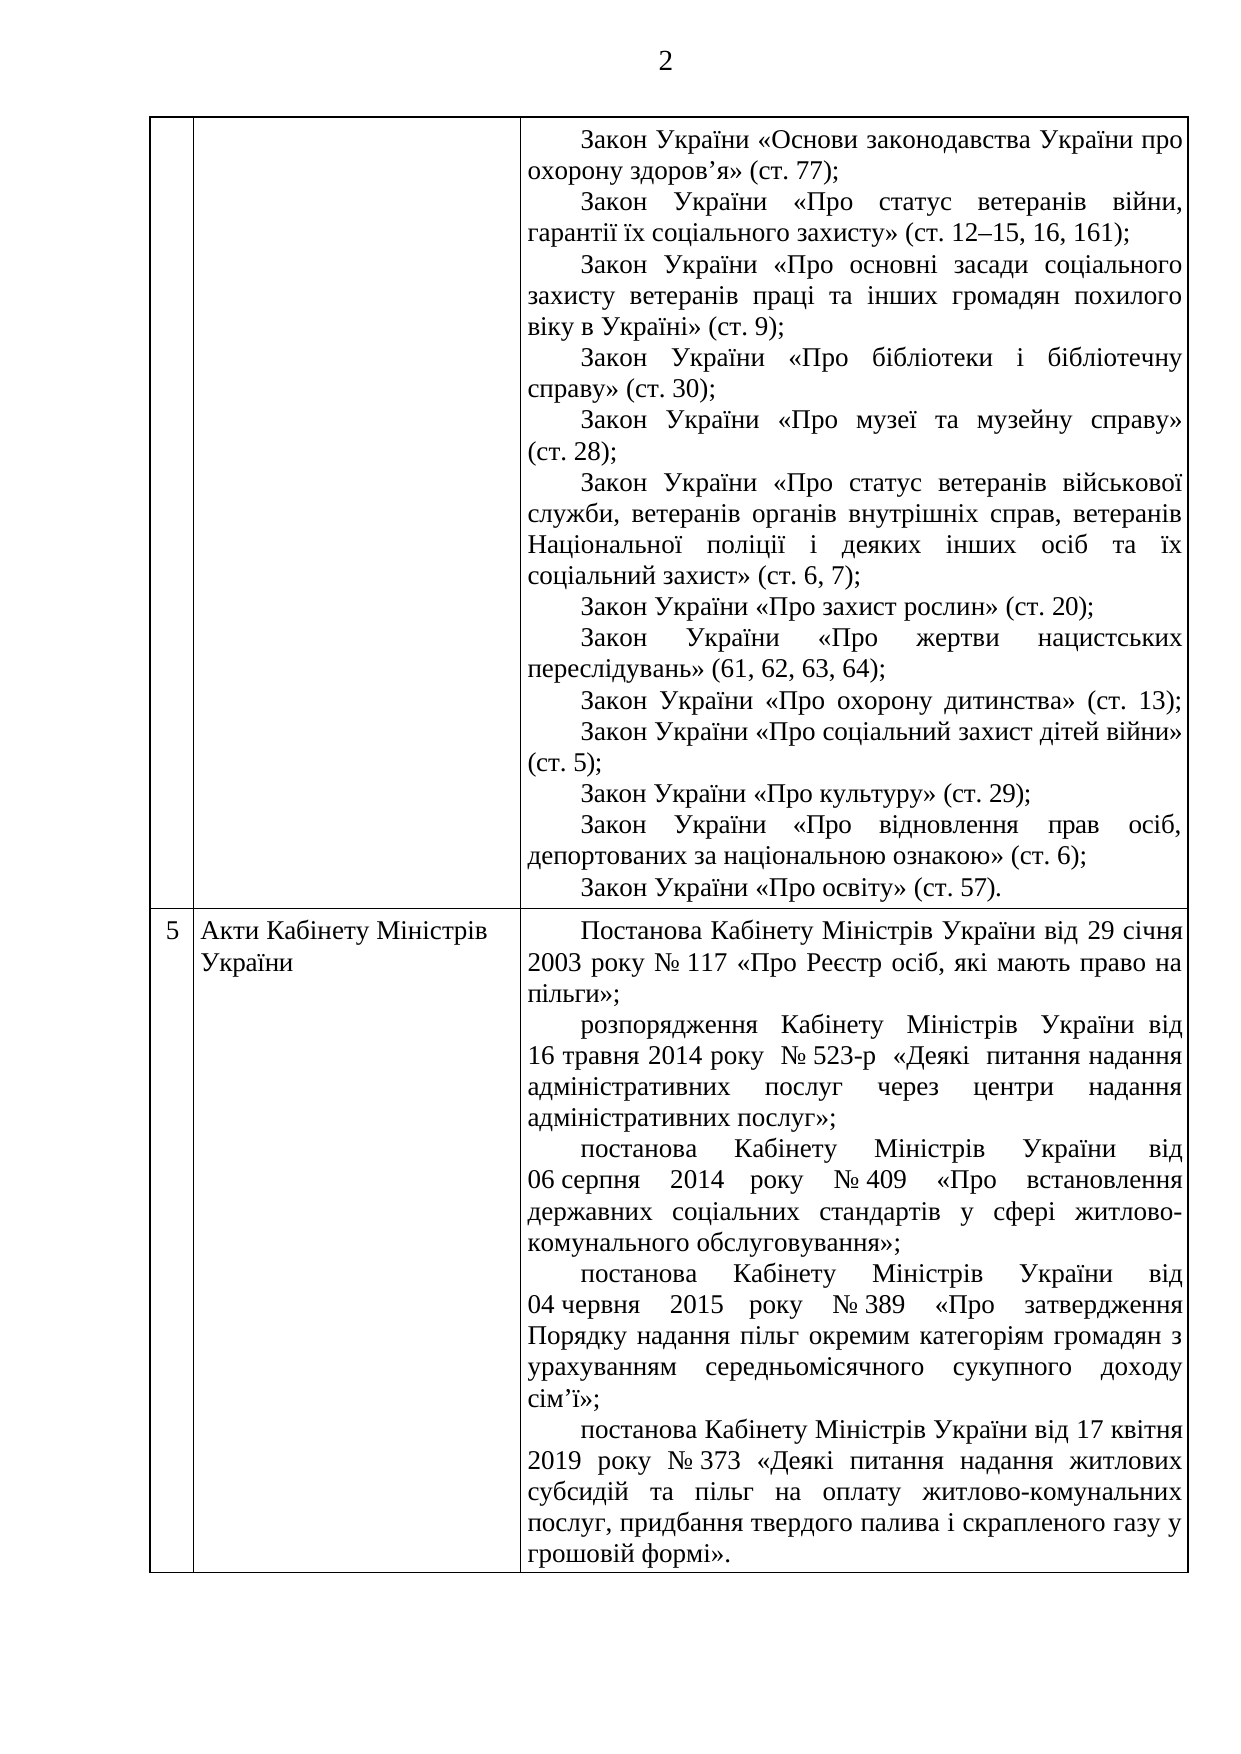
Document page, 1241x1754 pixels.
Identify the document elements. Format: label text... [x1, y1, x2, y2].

table_header Закон України «Основи законодавства України про охорону здоров’я» (ст. 77); Закон України «Про статус ветеранів війни, гарантії їх соціального захисту» (ст. 12–15, 16, 161); Закон України «Про основні засади соціального захисту ветеранів праці та інших громадян похилого віку в Україні» (ст. 9); Закон України «Про бібліотеки і бібліотечну справу» (ст. 30); Закон України «Про музеї та музейну справу» (ст. 28); Закон України «Про статус ветеранів військової служби, ветеранів органів внутрішніх справ, ветеранів Національної поліції і деяких інших осіб та їх соціальний захист» (ст. 6, 7); Закон України «Про захист рослин» (ст. 20); Закон України «Про жертви нацистських переслідувань» (61, 62, 63, 64); Закон України «Про охорону дитинства» (ст. 13); Закон України «Про соціальний захист дітей війни» (ст. 5); Закон України «Про культуру» (ст. 29); Закон України «Про відновлення прав осіб, депортованих за національною ознакою» (ст. 6); Закон України «Про освіту» (ст. 57). [521, 118, 1187, 908]
table_header [194, 118, 520, 908]
table_cell 5 [151, 909, 193, 1572]
table_cell Постанова Кабінету Міністрів України від 29 січня 2003 року № 117 «Про Реєстр осіб, які мають право на пільги»; розпорядження Кабінету Міністрів України від 16 травня 2014 року № 523-р «Деякі питання надання адміністративних послуг через центри надання адміністративних послуг»; постанова Кабінету Міністрів України від 06 серпня 2014 року № 409 «Про встановлення державних соціальних стандартів у сфері житлово- комунального обслуговування»; постанова Кабінету Міністрів України від 04 червня 2015 року № 389 «Про затвердження Порядку надання пільг окремим категоріям громадян з урахуванням середньомісячного сукупного доходу сім’ї»; постанова Кабінету Міністрів України від 17 квітня 2019 року № 373 «Деякі питання надання житлових субсидій та пільг на оплату житлово-комунальних послуг, придбання твердого палива і скрапленого газу у грошовій формі». [521, 909, 1187, 1572]
table_header [151, 118, 193, 908]
table_cell Акти Кабінету Міністрів України [194, 909, 520, 1572]
